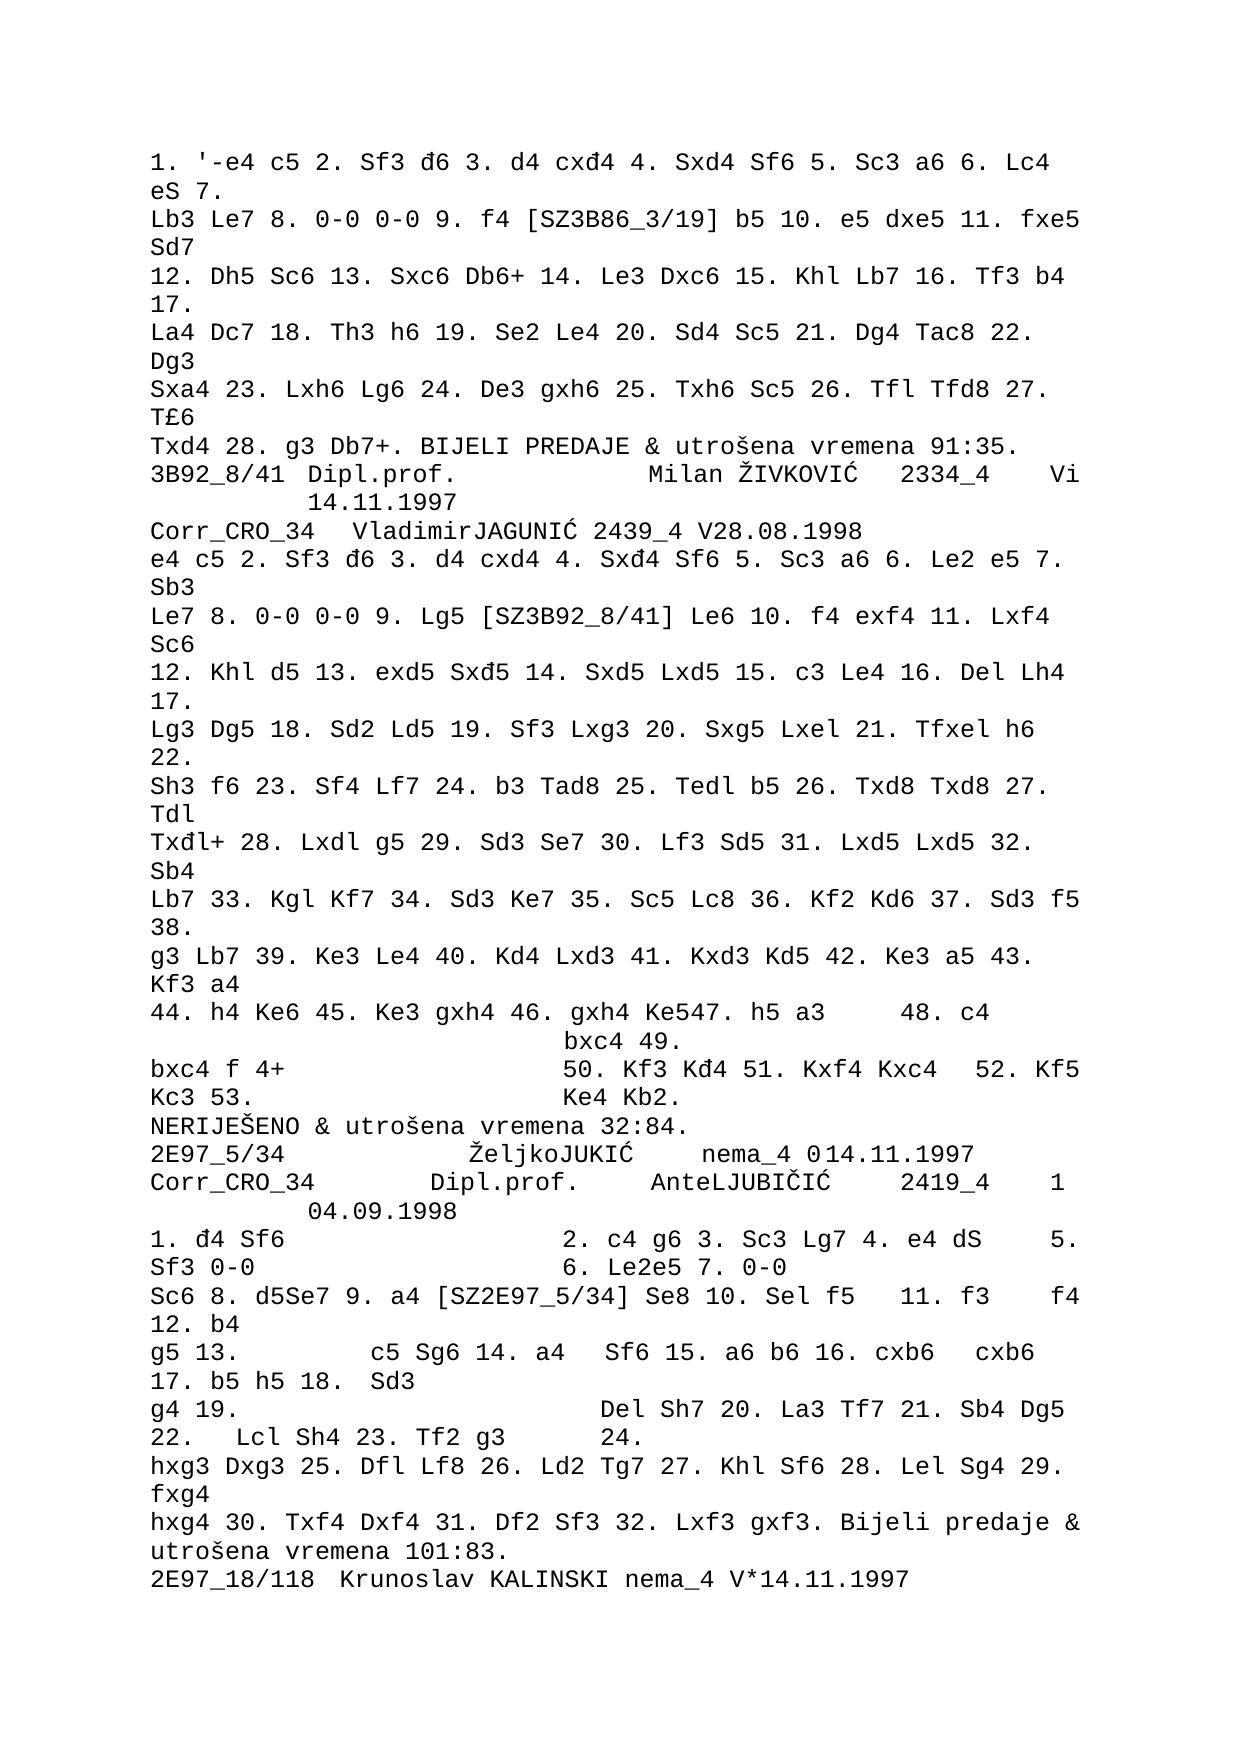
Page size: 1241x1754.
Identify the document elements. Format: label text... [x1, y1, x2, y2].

text 2E97_5/34 Željko JUKIĆ nema_4 0 14.11.1997 [150, 1142, 1090, 1170]
text g5 13. c5 Sg6 14. a4 Sf6 15. a6 b6 16. cxb6 cxb6 17. b5 h5 18. Sd3 [150, 1340, 1090, 1397]
text hxg3 Dxg3 25. Dfl Lf8 26. Ld2 Tg7 27. Khl Sf6 28. Lel Sg4 29. fxg4 hxg4 30. Txf4 Dxf4 31. Df2 Sf3 32. Lxf3 gxf3. Bijeli predaje & utrošena vremena 101:83. [150, 1453, 1090, 1567]
text 1. '-e4 c5 2. Sf3 đ6 3. d4 cxđ4 4. Sxd4 Sf6 5. Sc3 a6 6. Lc4 eS 7. [150, 150, 1090, 207]
text NERIJEŠENO & utrošena vremena 32:84. [150, 1113, 1090, 1142]
text bxc4 f 4+ 50. Kf3 Kđ4 51. Kxf4 Kxc4 52. Kf5 Kc3 53. Ke4 Kb2. [150, 1057, 1090, 1113]
text 1. đ4 Sf6 2. c4 g6 3. Sc3 Lg7 4. e4 dS 5. Sf3 0-0 6. Le2 e5 7. 0-0 [150, 1227, 1090, 1283]
text 3B92_8/41 Dipl.prof. Milan ŽIVKOVIĆ 2334_4 Vi 14.11.1997 [150, 462, 1090, 518]
text 2E97_18/118 Krunoslav KALINSKI nema_4 V* 14.11.1997 [150, 1567, 1090, 1595]
text e4 c5 2. Sf3 đ6 3. d4 cxd4 4. Sxđ4 Sf6 5. Sc3 a6 6. Le2 e5 7. Sb3 [150, 547, 1090, 603]
text g4 19. Del Sh7 20. La3 Tf7 21. Sb4 Dg5 22. Lcl Sh4 23. Tf2 g3 24. [150, 1397, 1090, 1453]
text Sc6 8. d5 Se7 9. a4 [SZ2E97_5/34] Se8 10. Sel f5 11. f3 f4 12. b4 [150, 1283, 1090, 1340]
text Corr_CRO_34 Vladimir JAGUNIĆ 2439_4 V 28.08.1998 [150, 518, 1090, 547]
text Corr_CRO_34 Dipl.prof. Ante LJUBIČIĆ 2419_4 1 04.09.1998 [150, 1170, 1090, 1227]
text Le7 8. 0-0 0-0 9. Lg5 [SZ3B92_8/41] Le6 10. f4 exf4 11. Lxf4 Sc6 12. Khl d5 13. exd5 Sxđ5 14. Sxd5 Lxd5 15. c3 Le4 16. Del Lh4 17. Lg3 Dg5 18. Sd2 Ld5 19. Sf3 Lxg3 20. Sxg5 Lxel 21. Tfxel h6 22. Sh3 f6 23. Sf4 Lf7 24. b3 Tad8 25. Tedl b5 26. Txd8 Txd8 27. Tdl Txđl+ 28. Lxdl g5 29. Sd3 Se7 30. Lf3 Sd5 31. Lxd5 Lxd5 32. Sb4 Lb7 33. Kgl Kf7 34. Sd3 Ke7 35. Sc5 Lc8 36. Kf2 Kd6 37. Sd3 f5 38. g3 Lb7 39. Ke3 Le4 40. Kd4 Lxd3 41. Kxd3 Kd5 42. Ke3 a5 43. Kf3 a4 44. h4 Ke6 45. Ke3 gxh4 46. gxh4 Ke5 47. h5 a3 48. c4 bxc4 49. [150, 603, 1090, 1057]
text Lb3 Le7 8. 0-0 0-0 9. f4 [SZ3B86_3/19] b5 10. e5 dxe5 11. fxe5 Sd7 12. Dh5 Sc6 13. Sxc6 Db6+ 14. Le3 Dxc6 15. Khl Lb7 16. Tf3 b4 17. La4 Dc7 18. Th3 h6 19. Se2 Le4 20. Sd4 Sc5 21. Dg4 Tac8 22. Dg3 Sxa4 23. Lxh6 Lg6 24. De3 gxh6 25. Txh6 Sc5 26. Tfl Tfd8 27. T£6 Txd4 28. g3 Db7+. BIJELI PREDAJE & utrošena vremena 91:35. [150, 207, 1090, 462]
